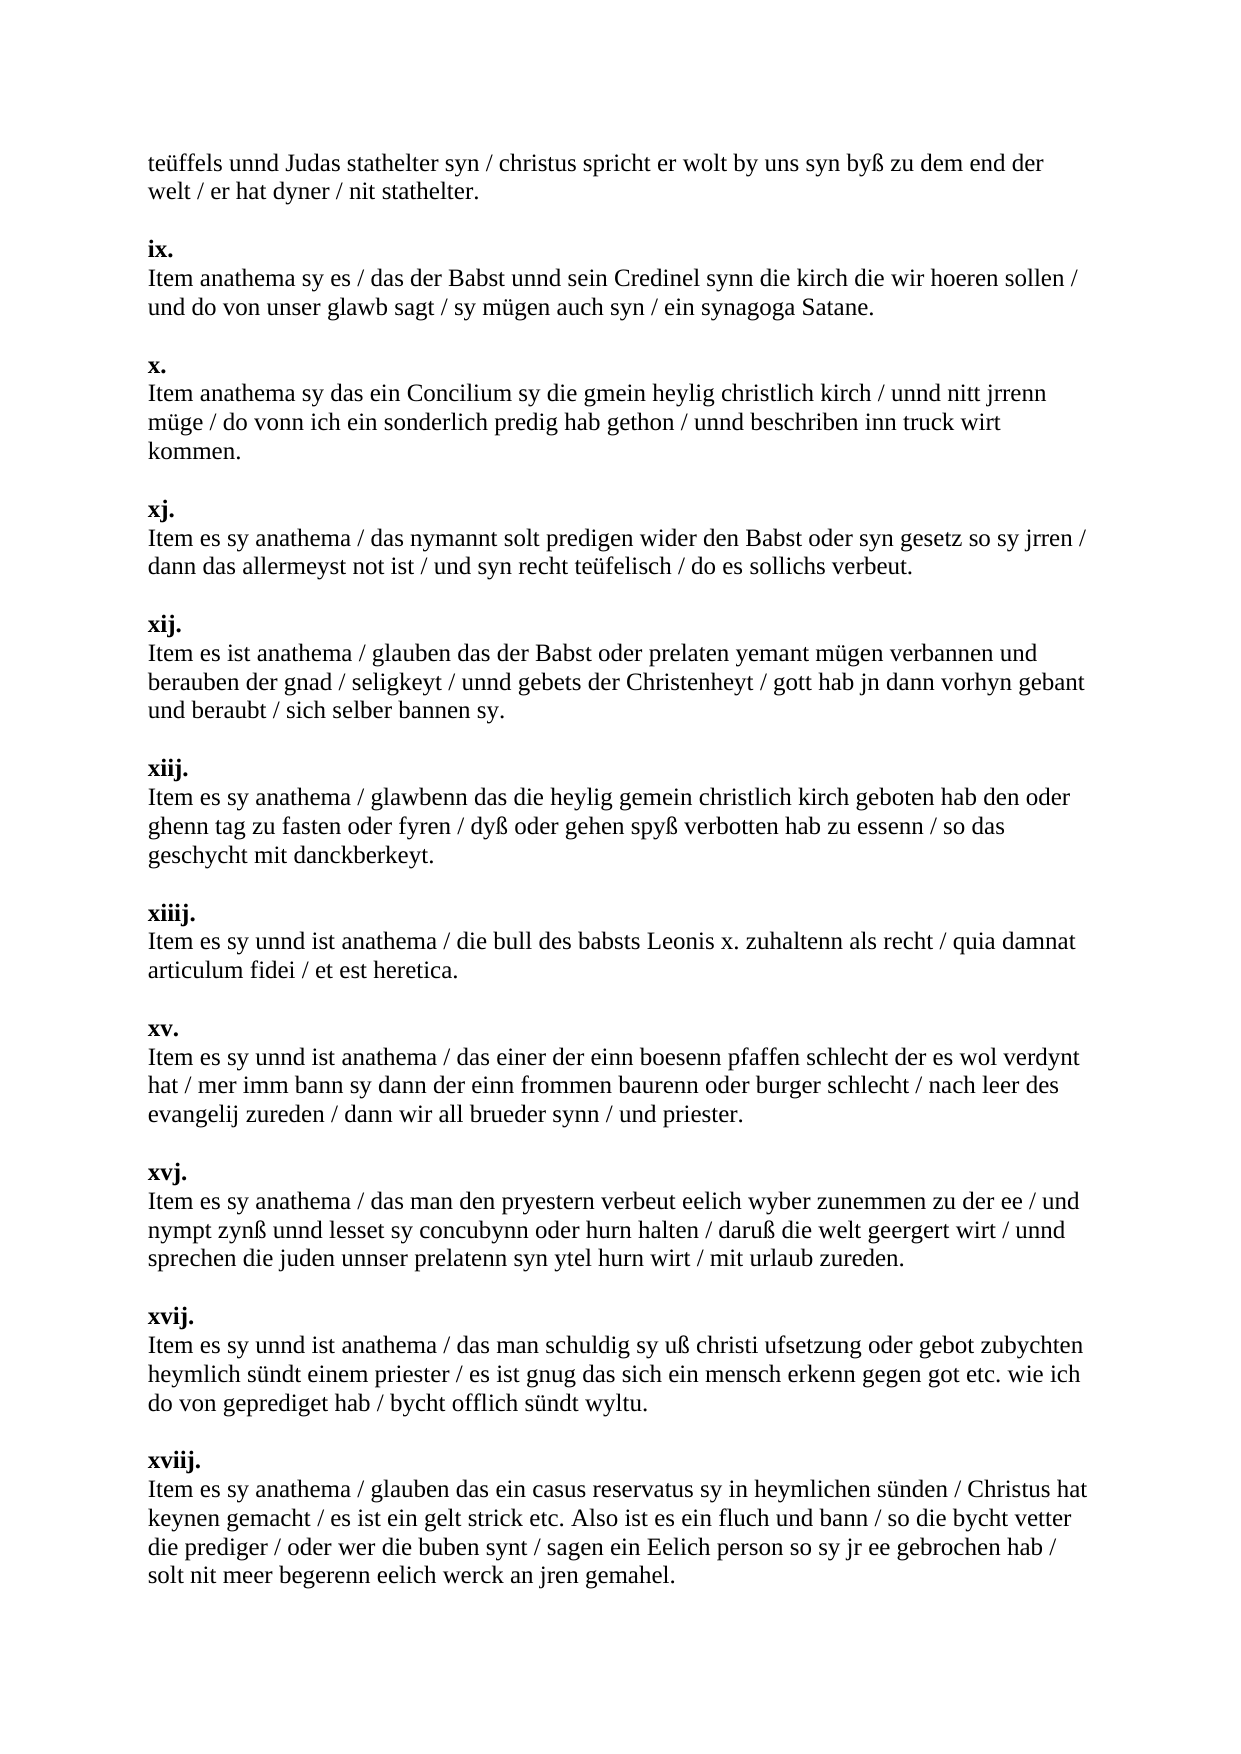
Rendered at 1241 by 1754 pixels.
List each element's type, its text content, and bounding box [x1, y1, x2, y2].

text xvj. Item es sy anathema / das man den pryestern verbeut eelich wyber zunemmen zu der ee / und nympt zynß unnd lesset sy concubynn oder hurn halten / daruß die welt geergert wirt / unnd sprechen die juden unnser prelatenn syn ytel hurn wirt / mit urlaub zureden. [148, 1157, 1093, 1272]
text xiij. Item es sy anathema / glawbenn das die heylig gemein christlich kirch geboten hab den oder ghenn tag zu fasten oder fyren / dyß oder gehen spyß verbotten hab zu essenn / so das geschycht mit danckberkeyt. [148, 753, 1093, 868]
text xj. Item es sy anathema / das nymannt solt predigen wider den Babst oder syn gesetz so sy jrren / dann das allermeyst not ist / und syn recht teüfelisch / do es sollichs verbeut. [148, 494, 1093, 580]
text ix. Item anathema sy es / das der Babst unnd sein Credinel synn die kirch die wir hoeren sollen / und do von unser glawb sagt / sy mügen auch syn / ein synagoga Satane. [148, 234, 1093, 321]
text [148, 148, 1093, 205]
text xvij. Item es sy unnd ist anathema / das man schuldig sy uß christi ufsetzung oder gebot zubychten heymlich sündt einem priester / es ist gnug das sich ein mensch erkenn gegen got etc. wie ich do von geprediget hab / bycht offlich sündt wyltu. [148, 1301, 1093, 1416]
text xiiij. Item es sy unnd ist anathema / die bull des babsts Leonis x. zuhaltenn als recht / quia damnat articulum fidei / et est heretica. [148, 898, 1093, 984]
text xij. Item es ist anathema / glauben das der Babst oder prelaten yemant mügen verbannen und berauben der gnad / seligkeyt / unnd gebets der Christenheyt / gott hab jn dann vorhyn gebant und beraubt / sich selber bannen sy. [148, 609, 1093, 724]
text xviij. Item es sy anathema / glauben das ein casus reservatus sy in heymlichen sünden / Christus hat keynen gemacht / es ist ein gelt strick etc. Also ist es ein fluch und bann / so die bycht vetter die prediger / oder wer die buben synt / sagen ein Eelich person so sy jr ee gebrochen hab / solt nit meer begerenn eelich werck an jren gemahel. [148, 1446, 1093, 1589]
text x. Item anathema sy das ein Concilium sy die gmein heylig christlich kirch / unnd nitt jrrenn müge / do vonn ich ein sonderlich predig hab gethon / unnd beschriben inn truck wirt kommen. [148, 350, 1093, 465]
text xv. Item es sy unnd ist anathema / das einer der einn boesenn pfaffen schlecht der es wol verdynt hat / mer imm bann sy dann der einn frommen baurenn oder burger schlecht / nach leer des evangelij zureden / dann wir all brueder synn / und priester. [148, 1013, 1093, 1128]
